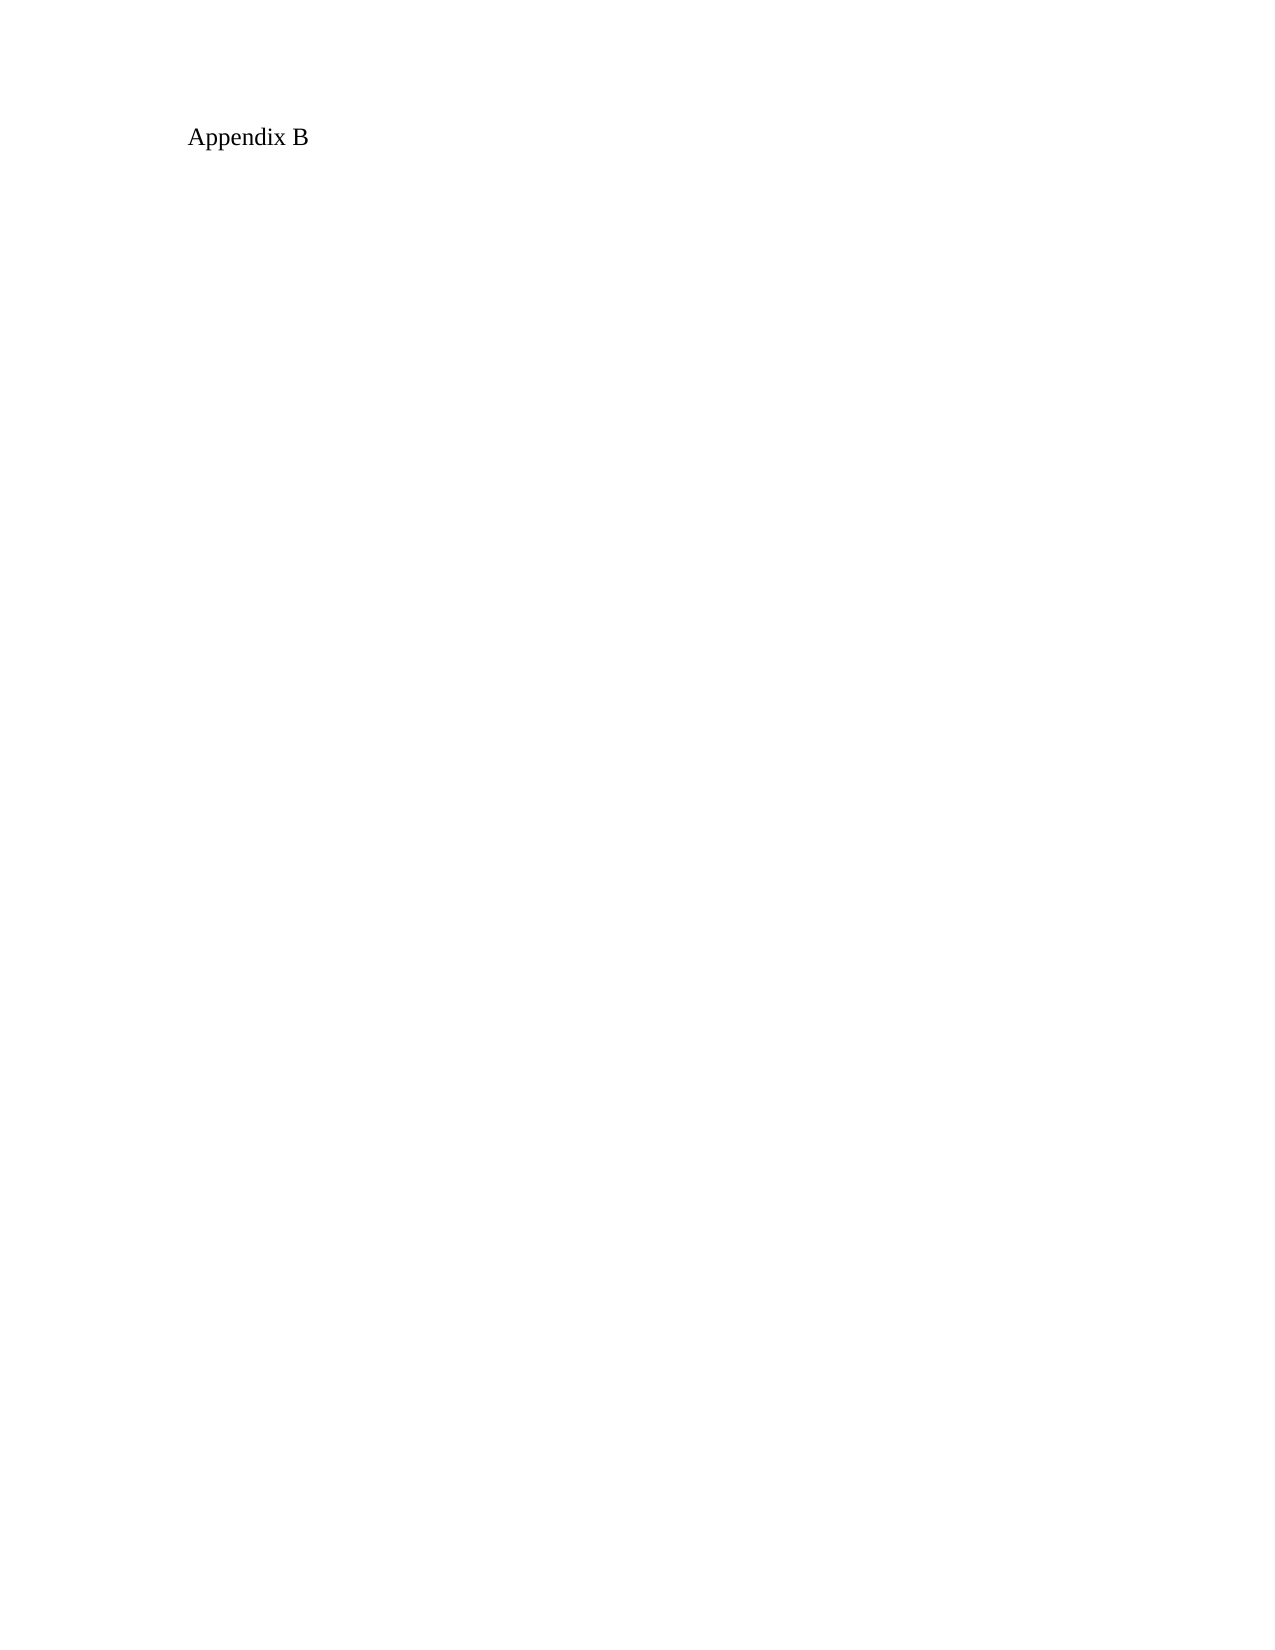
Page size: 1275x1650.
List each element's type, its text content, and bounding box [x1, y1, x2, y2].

text Appendix B [187, 122, 1087, 151]
